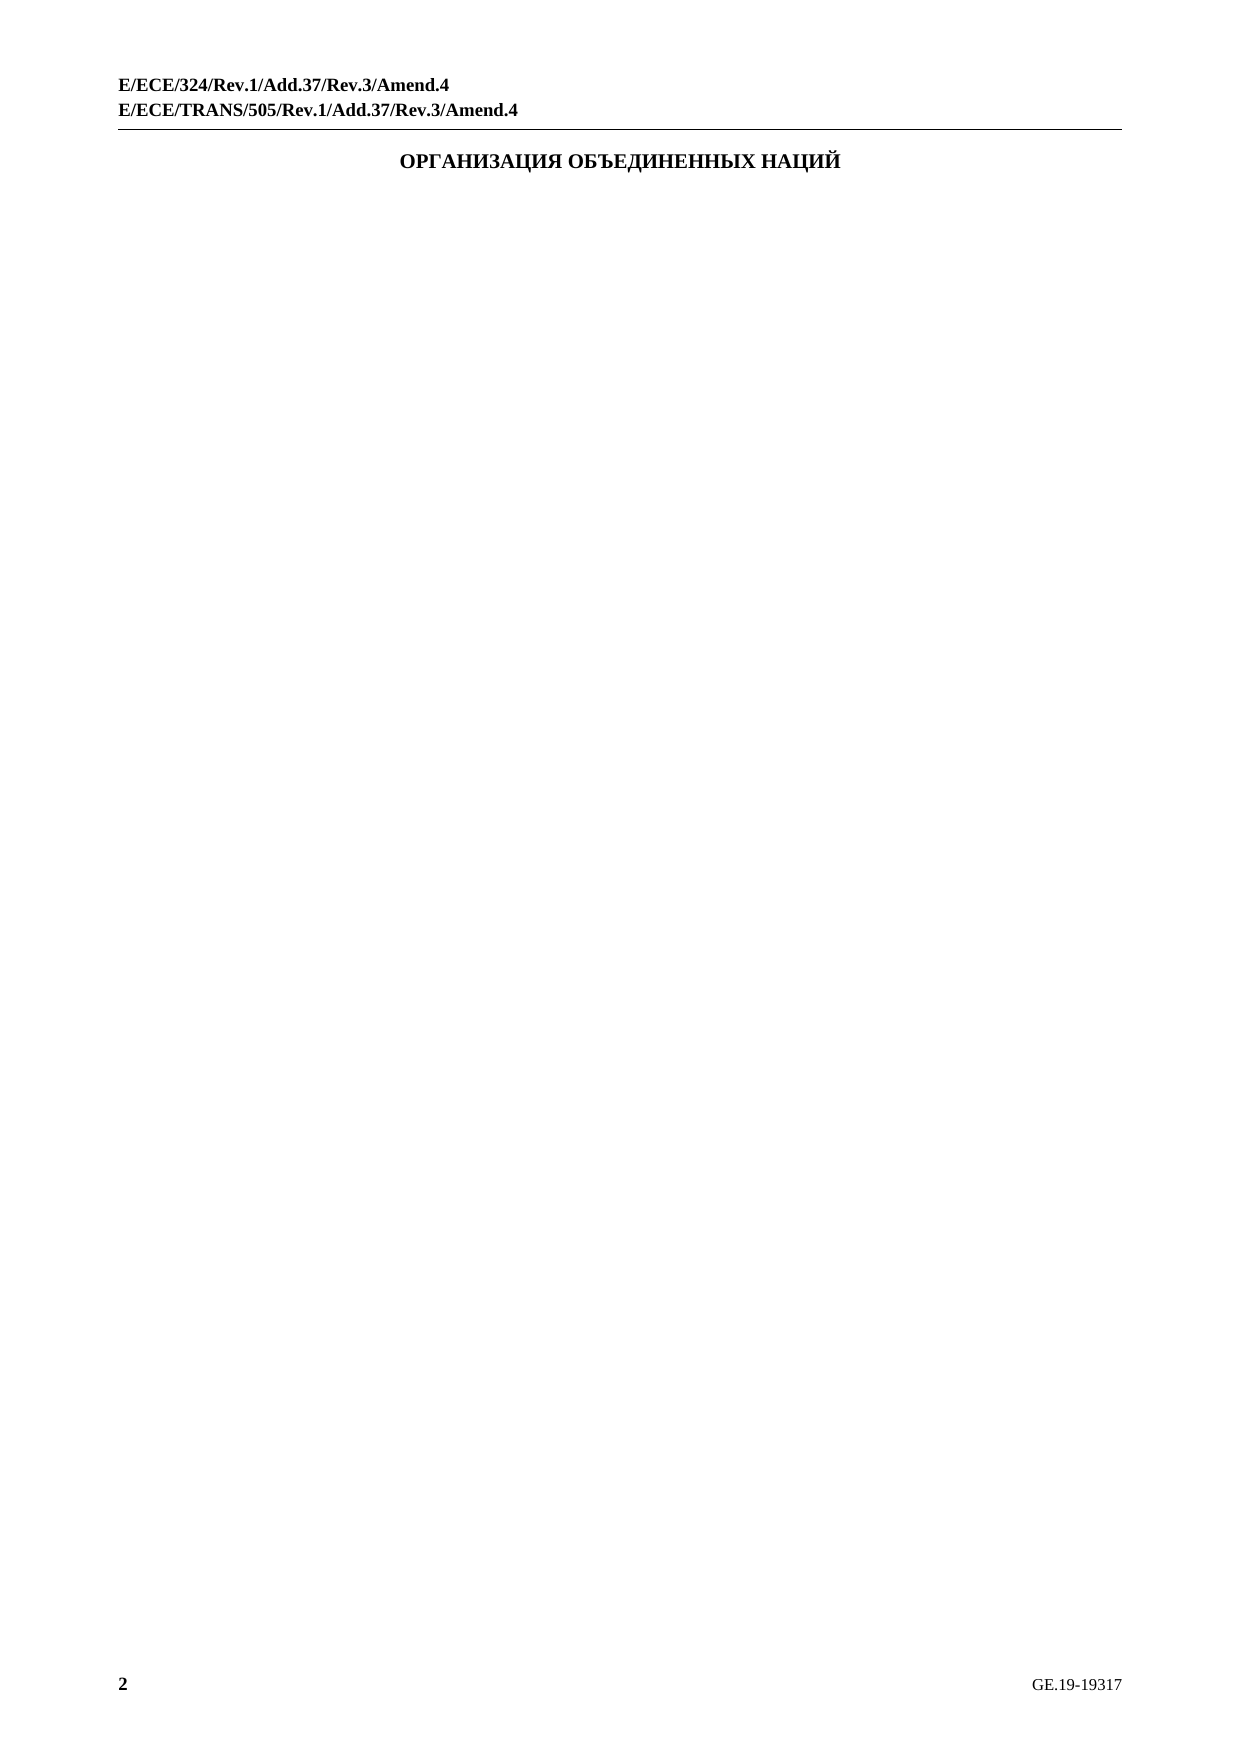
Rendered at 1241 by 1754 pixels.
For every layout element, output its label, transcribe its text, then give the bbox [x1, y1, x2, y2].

text ОРГАНИЗАЦИЯ ОБЪЕДИНЕННЫХ НАЦИЙ [236, 148, 1004, 173]
